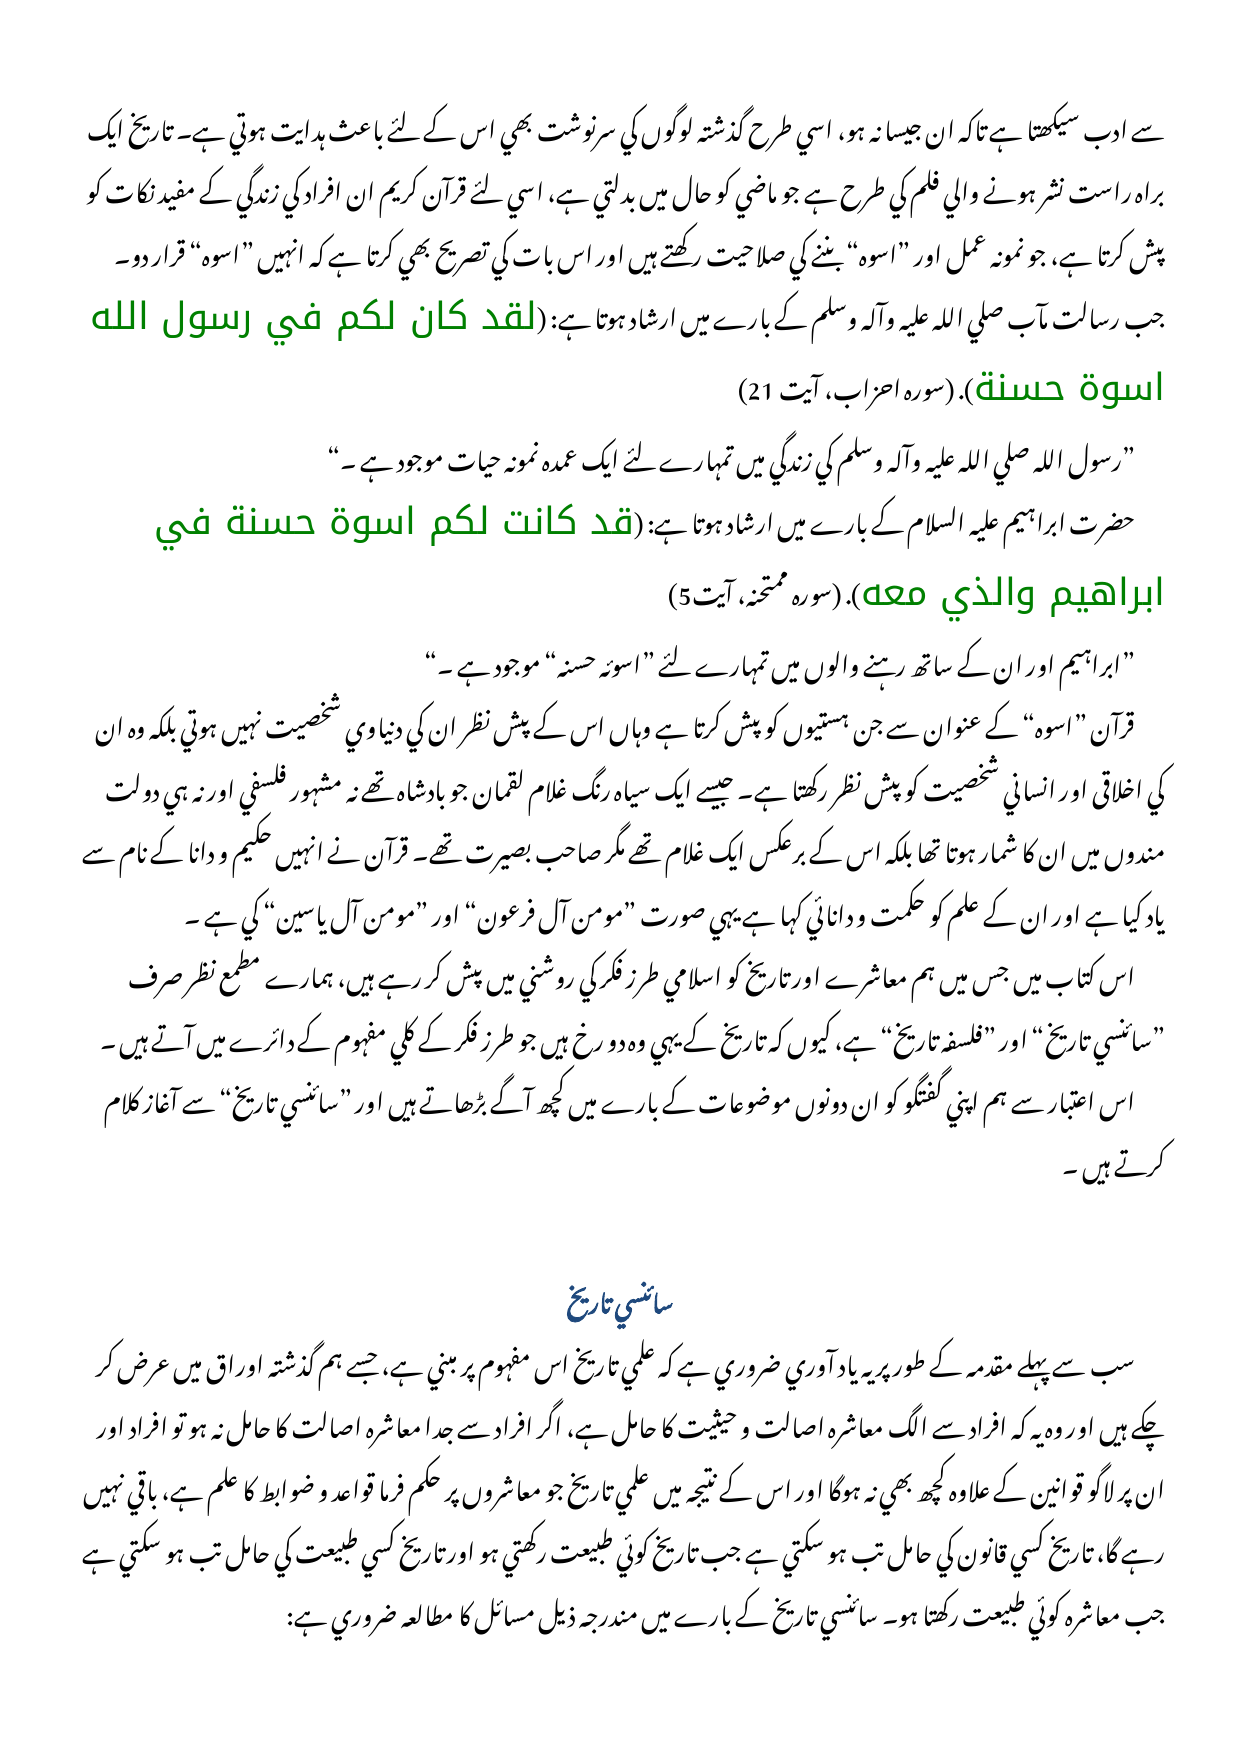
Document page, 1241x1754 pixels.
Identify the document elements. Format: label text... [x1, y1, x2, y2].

subtitle سائنسي تاريخ [75, 1266, 1165, 1328]
text حضرت ابراہيم عليہ السلام كے بارے ميں ارشاد ہوتا ہے: (قد كانت لكم اسوة حسنة في ابراهيم والذي معه). (سورہ ممتحنہ، آيت5) [75, 486, 1165, 628]
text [75, 94, 1165, 423]
text اس كتاب ميں جس ميں ہم معاشرے اور تاريخ كو اسلامي طرز فكر كي روشني ميں پىش كر رہے ہيں، ہمارے مطمع نظر صرف ”سائنسي تاريخ“ اور ”فلسفہ تاريخ“ ہے، كيوں كہ تاريخ كے يہي وہ دو رخ ہيں جو طرز فكر كے كلي مفہوم كے دائرے ميں آتے ہيں ۔ [75, 941, 1165, 1066]
text ”رسول اللہ صلي اللہ عليہ وآلہ وسلم كي زندگي ميں تمہارے لئے ايك عمدہ نمونہ حيات موجود ہے ۔“ [75, 423, 1165, 486]
text ”ابراہيم اور ان كے ساتھ رہنے والوں ميں تمہارے لئے ”اسوئہ حسنہ“ موجود ہے ۔“ [75, 628, 1165, 691]
text اس اعتبار سے ہم اپني گفتگو كو ان دونوں موضوعات كے بارے ميں كچھ آگے بڑھاتے ہيں اور ”سائنسي تاريخ“ سے آغاز كلام كرتے ہيں ۔ [75, 1066, 1165, 1191]
text سب سے پہلے مقدمہ كے طور پر يہ ياد آوري ضروري ہے كہ علمي تاريخ اس مفہوم پر مبني ہے، جسے ہم گذشتہ اوراق ميں عرض كر چكے ہيں اور وہ يہ كہ افراد سے الگ معاشرہ اصالت و حيثيت كا حامل ہے، اگر افراد سے جدا معاشرہ اصالت كا حامل نہ ہو تو افراد اور ان پر لاگو قوانين كے علاوہ كچھ بھي نہ ہوگا اور اس كے نتيجہ ميں علمي تاريخ جو معاشروں پر حكم فرما قواعد و ضوابط كا علم ہے، باقي نہيں رہے گا، تاريخ كسي قانون كي حامل تب ہو سكتي ہے جب تاريخ كوئي طبيعت ركھتي ہو اور تاريخ كسي طبيعت كي حامل تب ہو سكتي ہے جب معاشرہ كوئي طبيعت ركھتا ہو۔ سائنسي تاريخ كے بارے ميں مندرجہ ذيل مسائل كا مطالعہ ضروري ہے: [75, 1328, 1165, 1641]
text قرآن ”اسوہ“ كے عنوان سے جن ہستيوں كو پىش كرتا ہے وہاں اس كے پىش نظر ان كي دنياوي شخصيت نہيں ہوتي بلكہ وہ ان كي اخلاقى اور انساني شخصيت كو پىش نظر ركھتا ہے۔ جيسے ايك سياہ رنگ غلام لقمان جو بادشاہ تھے نہ مشہور فلسفي اور نہ ہي دولت مندوں ميں ان كا شمار ہوتا تھا بلكہ اس كے برعكس ايك غلام تھے مگر صاحب بصيرت تھے۔ قرآن نے انہيں حكيم و دانا كے نام سے ياد كيا ہے اور ان كے علم كو حكمت و دانائي كہا ہے يہي صورت ”مومن آل فرعون“ اور ”مومن آل ياسين“ كي ہے ۔ [75, 691, 1165, 941]
